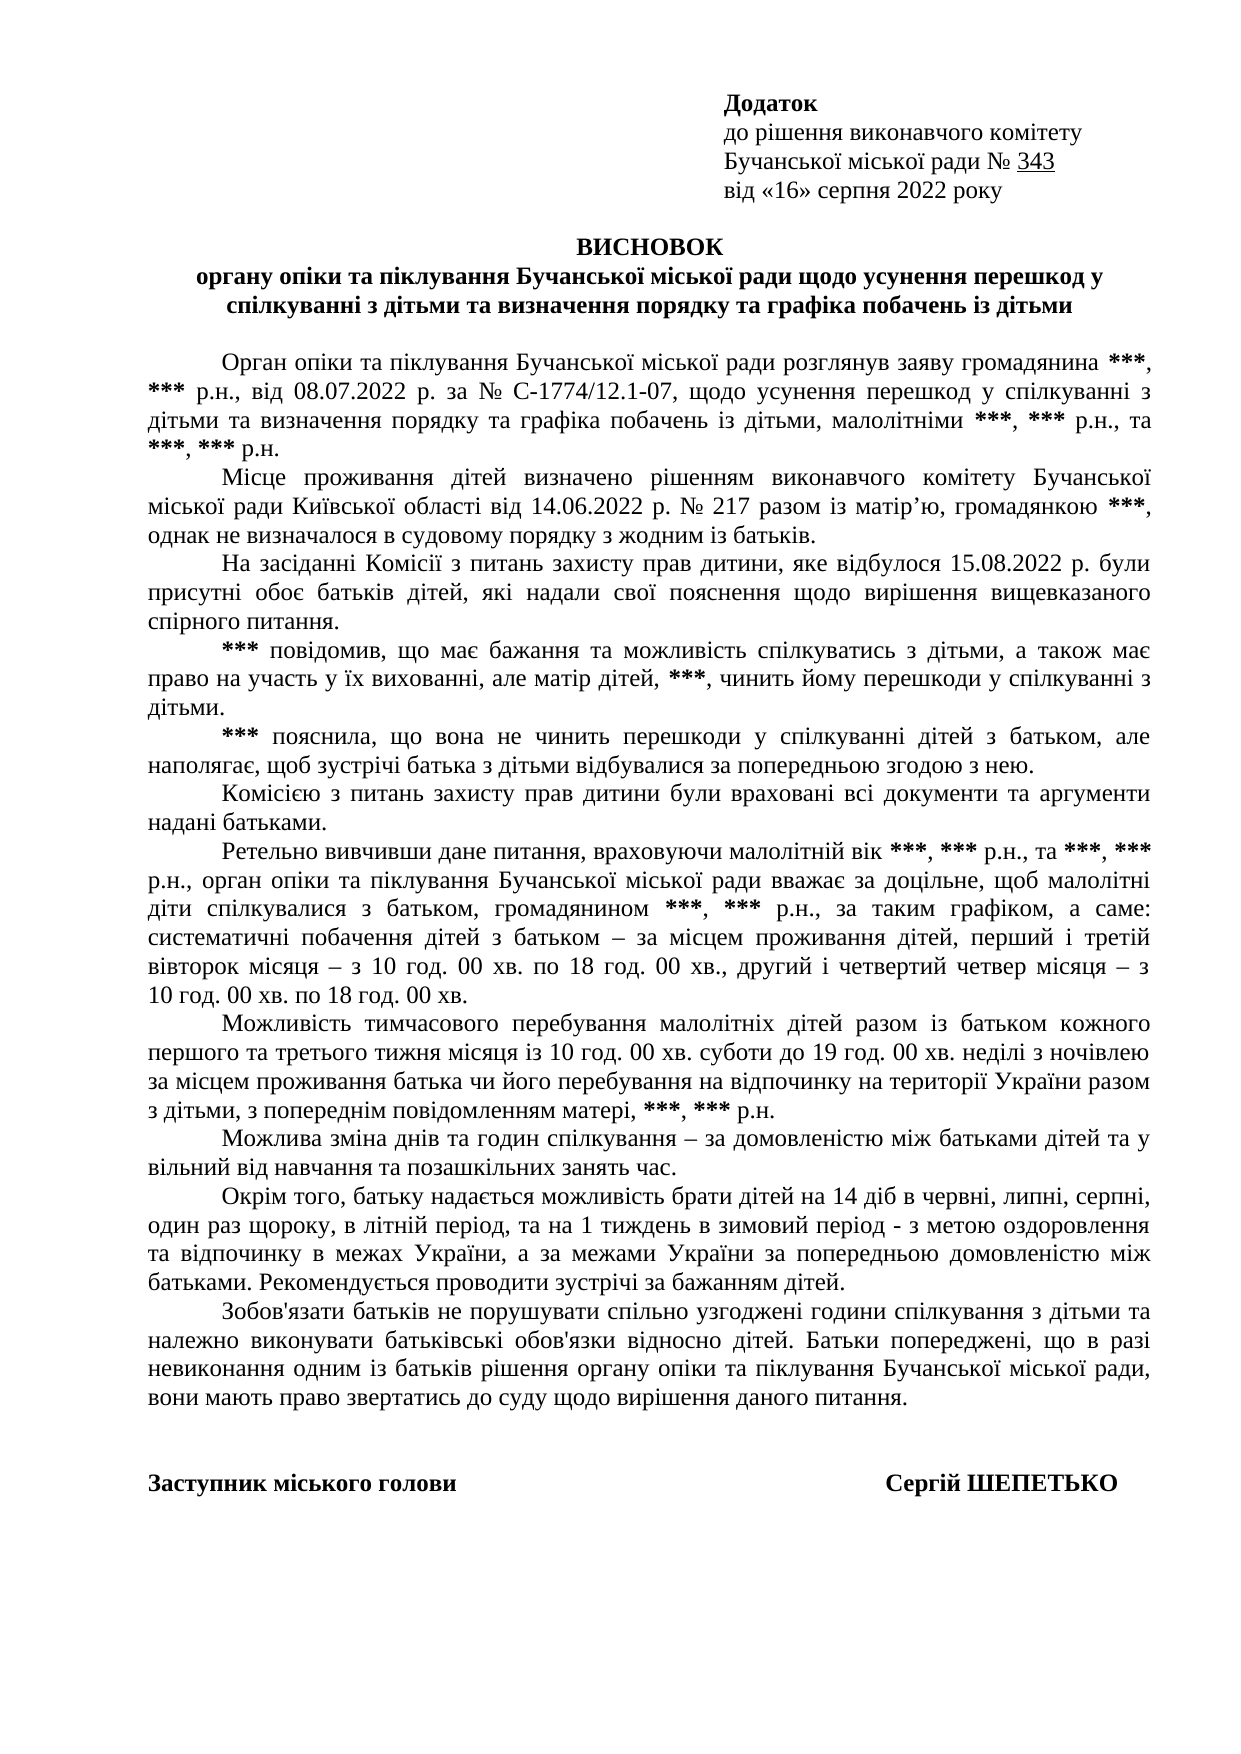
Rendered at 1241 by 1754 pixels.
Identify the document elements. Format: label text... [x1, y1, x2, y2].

text Місце проживання дітей визначено рішенням виконавчого комітету Бучанської міської ради Київської області від 14.06.2022 р. № 217 разом із матір’ю, громадянкою ***, однак не визначалося в судовому порядку з жодним із батьків. [148, 462, 1152, 548]
text від «16» серпня 2022 року [723, 175, 1152, 203]
text органу опіки та піклування Бучанської міської ради щодо усунення перешкод у спілкуванні з дітьми та визначення порядку та графіка побачень із дітьми [148, 261, 1152, 318]
text Орган опіки та піклування Бучанської міської ради розглянув заяву громадянина ***, *** р.н., від 08.07.2022 р. за № С-1774/12.1-07, щодо усунення перешкод у спілкуванні з дітьми та визначення порядку та графіка побачень із дітьми, малолітніми ***, *** р.н., та ***, *** р.н. [148, 347, 1152, 462]
text Додаток [723, 88, 1152, 117]
text Окрім того, батьку надається можливість брати дітей на 14 діб в червні, липні, серпні, один раз щороку, в літній період, та на 1 тиждень в зимовий період - з метою оздоровлення та відпочинку в межах України, а за межами України за попередньою домовленістю між батьками. Рекомендується проводити зустрічі за бажанням дітей. [148, 1181, 1152, 1296]
text Комісією з питань захисту прав дитини були враховані всі документи та аргументи надані батьками. [148, 778, 1152, 836]
text На засіданні Комісії з питань захисту прав дитини, яке відбулося 15.08.2022 р. були присутні обоє батьків дітей, які надали свої пояснення щодо вирішення вищевказаного спірного питання. [148, 548, 1152, 635]
text Можлива зміна днів та годин спілкування – за домовленістю між батьками дітей та у вільний від навчання та позашкільних занять час. [148, 1123, 1152, 1181]
text Заступник міського голови Сергій ШЕПЕТЬКО [148, 1468, 1152, 1497]
text Бучанської міської ради № 343 [723, 146, 1208, 175]
text *** повідомив, що має бажання та можливість спілкуватись з дітьми, а також має право на участь у їх вихованні, але матір дітей, ***, чинить йому перешкоди у спілкуванні з дітьми. [148, 635, 1152, 721]
text Зобов'язати батьків не порушувати спільно узгоджені години спілкування з дітьми та належно виконувати батьківські обов'язки відносно дітей. Батьки попереджені, що в разі невиконання одним із батьків рішення органу опіки та піклування Бучанської міської ради, вони мають право звертатись до суду щодо вирішення даного питання. [148, 1296, 1152, 1411]
text Можливість тимчасового перебування малолітніх дітей разом із батьком кожного першого та третього тижня місяця із 10 год. 00 хв. суботи до 19 год. 00 хв. неділі з ночівлею за місцем проживання батька чи його перебування на відпочинку на території України разом з дітьми, з попереднім повідомленням матері, ***, *** р.н. [148, 1008, 1152, 1123]
text Ретельно вивчивши дане питання, враховуючи малолітній вік ***, *** р.н., та ***, *** р.н., орган опіки та піклування Бучанської міської ради вважає за доцільне, щоб малолітні діти спілкувалися з батьком, громадянином ***, *** р.н., за таким графіком, а саме: систематичні побачення дітей з батьком – за місцем проживання дітей, перший і третій вівторок місяця – з 10 год. 00 хв. по 18 год. 00 хв., другий і четвертий четвер місяця – з 10 год. 00 хв. по 18 год. 00 хв. [148, 836, 1152, 1008]
text ВИСНОВОК [148, 232, 1152, 261]
text до рішення виконавчого комітету [723, 117, 1152, 146]
text *** пояснила, що вона не чинить перешкоди у спілкуванні дітей з батьком, але наполягає, щоб зустрічі батька з дітьми відбувалися за попередньою згодою з нею. [148, 721, 1152, 778]
